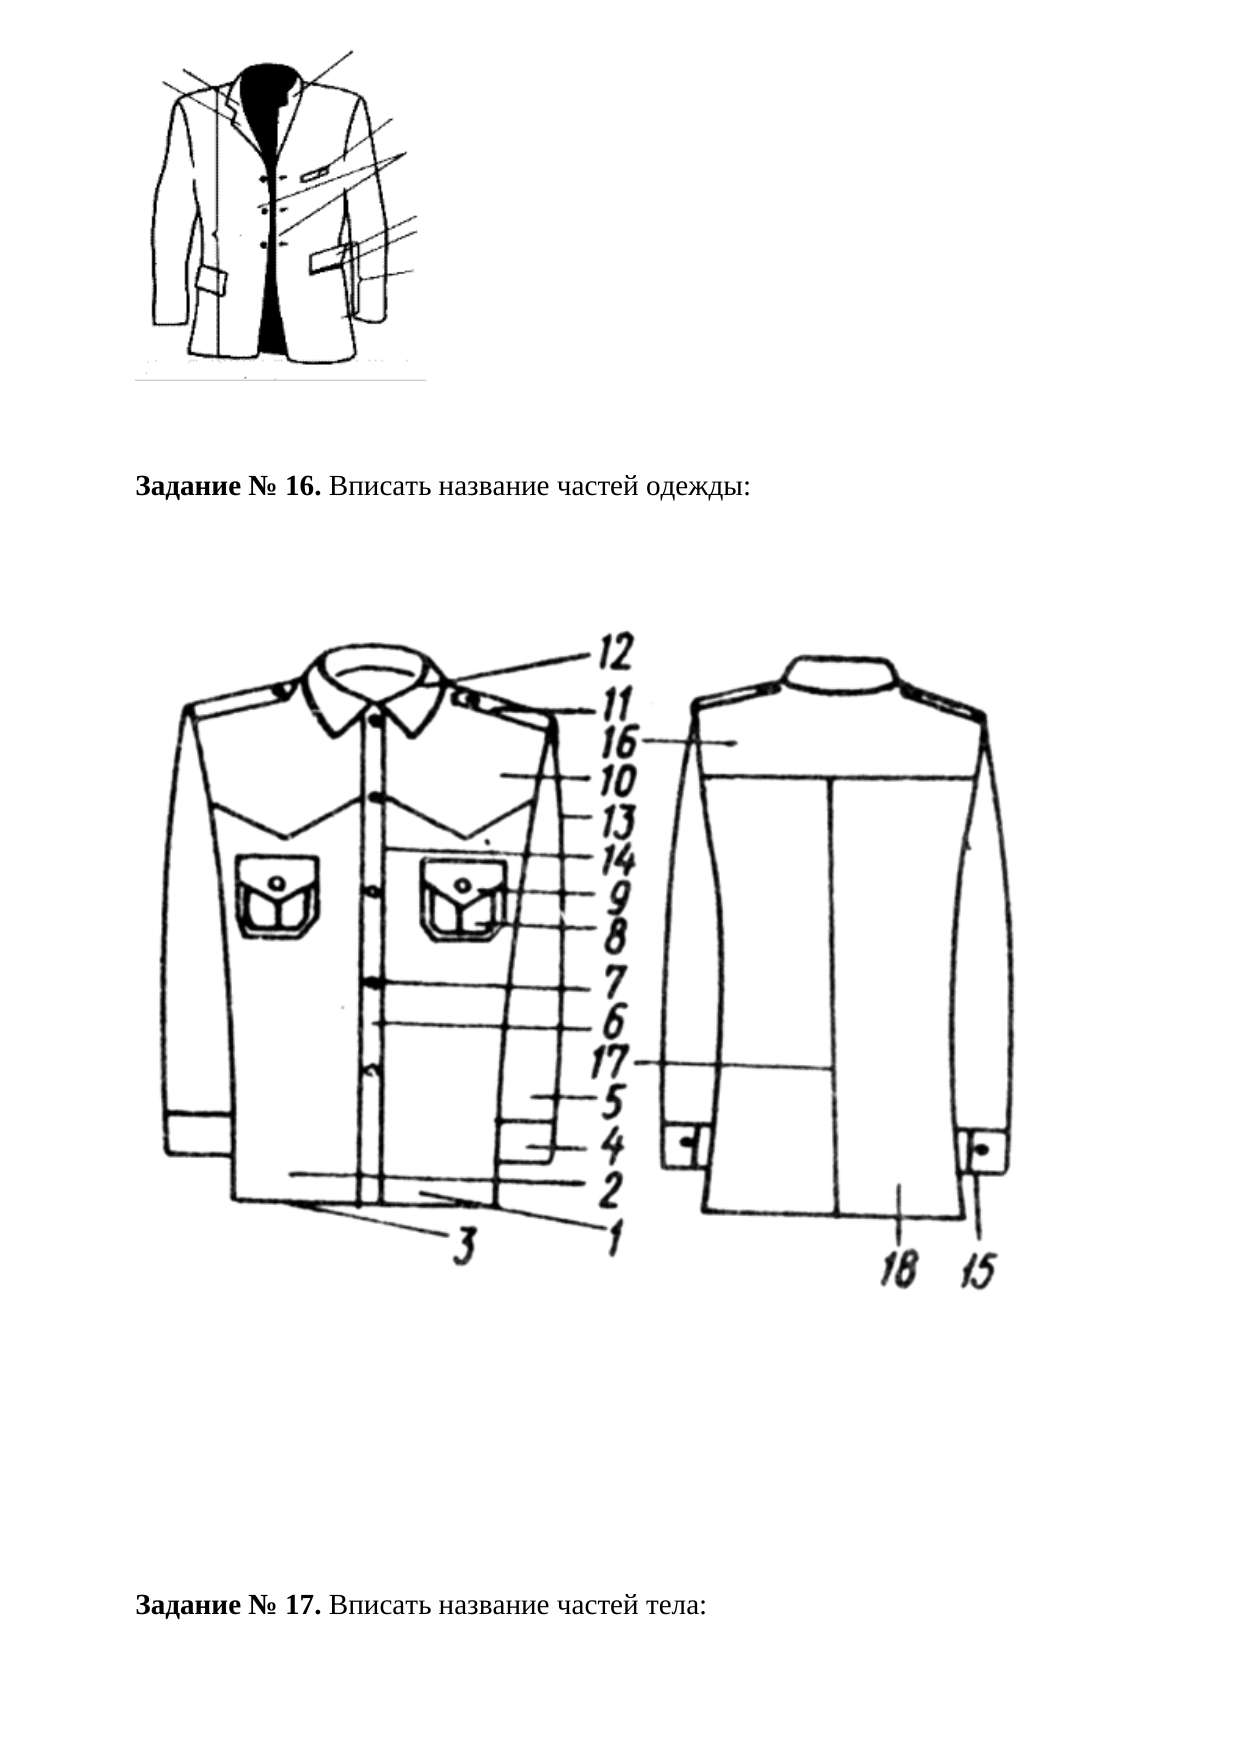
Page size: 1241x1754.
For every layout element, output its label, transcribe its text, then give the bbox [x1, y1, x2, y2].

text Задание № 16. Вписать название частей одежды: [135, 468, 1211, 502]
text Задание № 17. Вписать название частей тела: [135, 1587, 1211, 1621]
picture [135, 616, 1078, 1310]
picture [135, 44, 427, 382]
